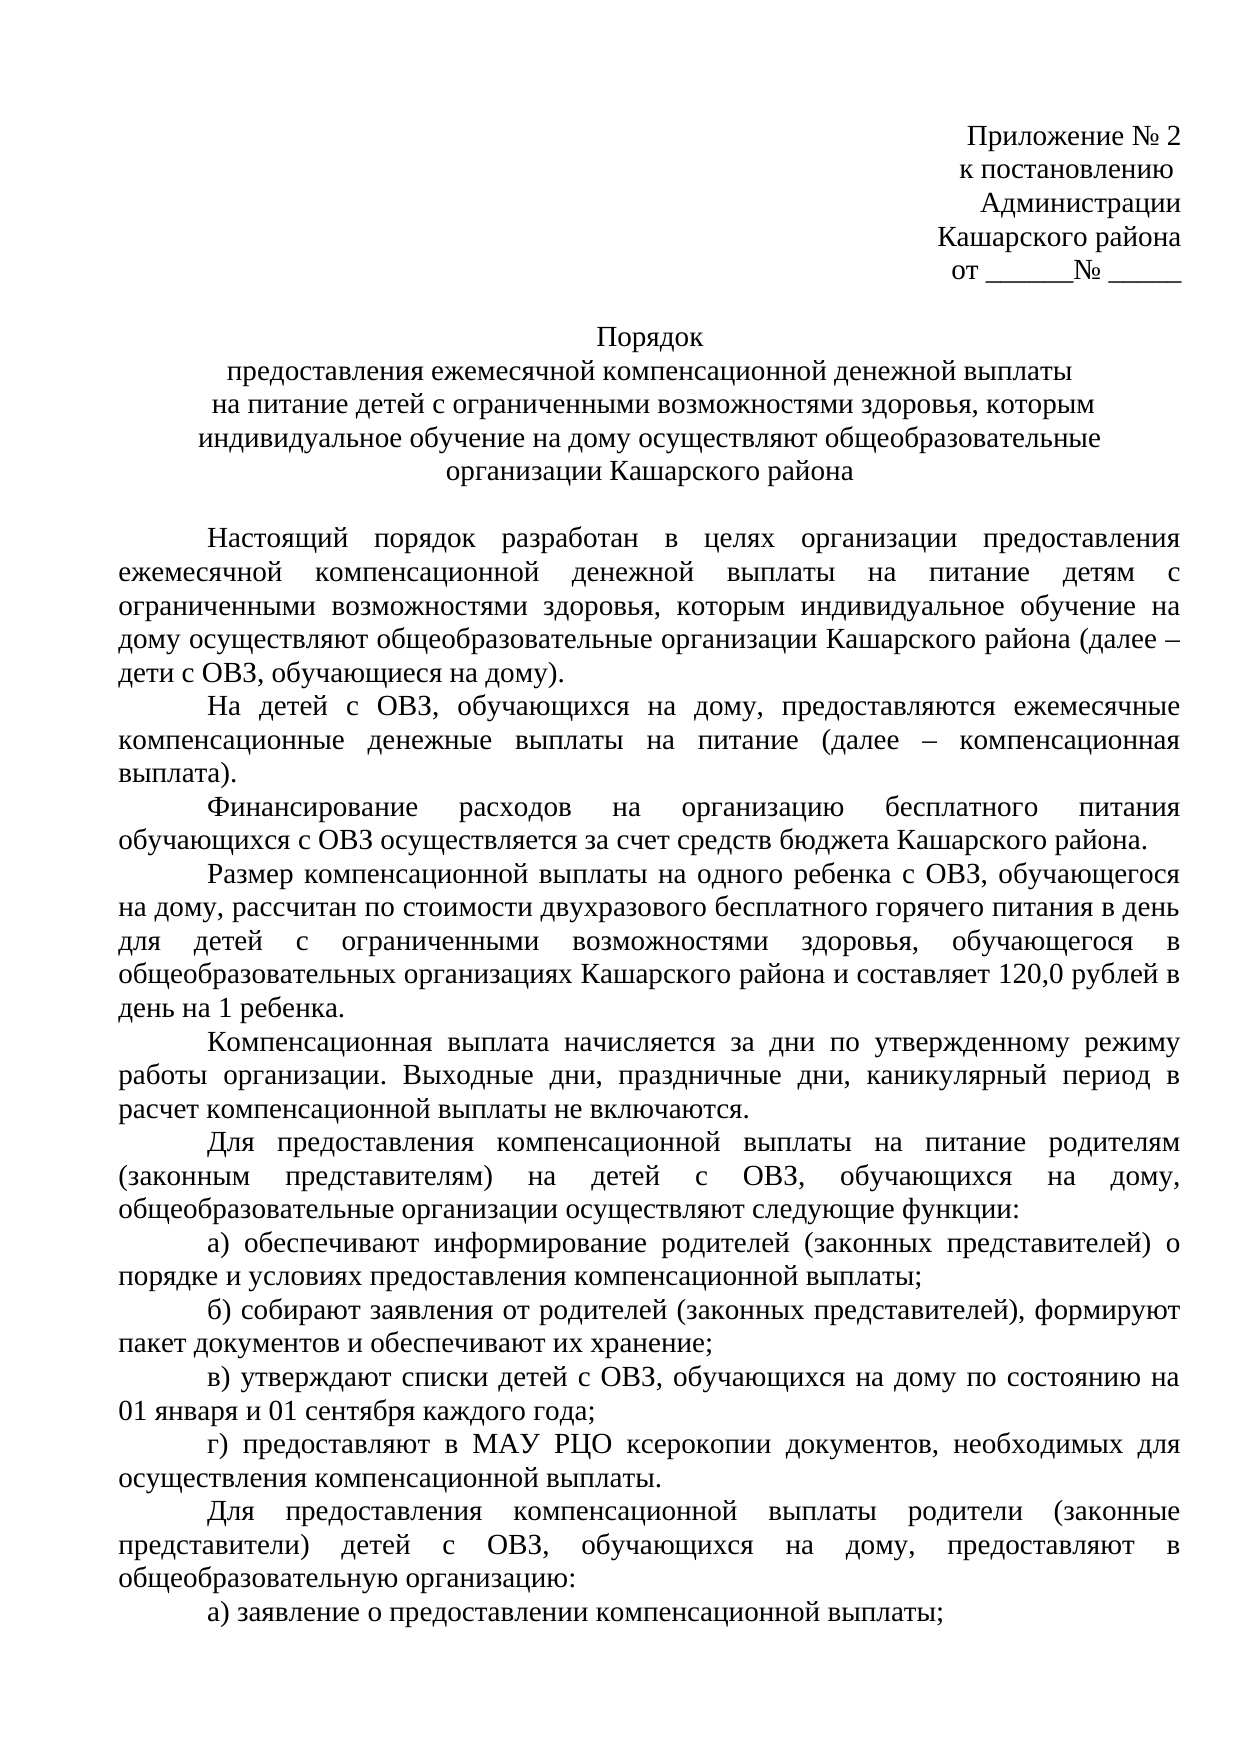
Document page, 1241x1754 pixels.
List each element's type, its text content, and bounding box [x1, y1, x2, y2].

text Настоящий порядок разработан в целях организации предоставления ежемесячной компенсационной денежной выплаты на питание детям с ограниченными возможностями здоровья, которым индивидуальное обучение на дому осуществляют общеобразовательные организации Кашарского района (далее – дети с ОВЗ, обучающиеся на дому). [118, 521, 1181, 688]
text Приложение № 2 к постановлению Администрации Кашарского района от ______№ _____ [768, 118, 1181, 286]
text а) обеспечивают информирование родителей (законных представителей) о порядке и условиях предоставления компенсационной выплаты; [118, 1225, 1181, 1292]
text Финансирование расходов на организацию бесплатного питания обучающихся с ОВЗ осуществляется за счет средств бюджета Кашарского района. [118, 789, 1181, 856]
text Для предоставления компенсационной выплаты на питание родителям (законным представителям) на детей с ОВЗ, обучающихся на дому, общеобразовательные организации осуществляют следующие функции: [118, 1124, 1181, 1225]
text на питание детей с ограниченными возможностями здоровья, которым индивидуальное обучение на дому осуществляют общеобразовательные организации Кашарского района [118, 386, 1181, 487]
text Компенсационная выплата начисляется за дни по утвержденному режиму работы организации. Выходные дни, праздничные дни, каникулярный период в расчет компенсационной выплаты не включаются. [118, 1024, 1181, 1124]
text Размер компенсационной выплаты на одного ребенка с ОВЗ, обучающегося на дому, рассчитан по стоимости двухразового бесплатного горячего питания в день для детей с ограниченными возможностями здоровья, обучающегося в общеобразовательных организациях Кашарского района и составляет 120,0 рублей в день на 1 ребенка. [118, 856, 1181, 1024]
text в) утверждают списки детей с ОВЗ, обучающихся на дому по состоянию на 01 января и 01 сентября каждого года; [118, 1359, 1181, 1426]
text На детей с ОВЗ, обучающихся на дому, предоставляются ежемесячные компенсационные денежные выплаты на питание (далее – компенсационная выплата). [118, 688, 1181, 789]
text б) собирают заявления от родителей (законных представителей), формируют пакет документов и обеспечивают их хранение; [118, 1292, 1181, 1359]
text г) предоставляют в МАУ РЦО ксерокопии документов, необходимых для осуществления компенсационной выплаты. [118, 1426, 1181, 1493]
text предоставления ежемесячной компенсационной денежной выплаты [118, 353, 1181, 386]
text Для предоставления компенсационной выплаты родители (законные представители) детей с ОВЗ, обучающихся на дому, предоставляют в общеобразовательную организацию: [118, 1493, 1181, 1594]
text а) заявление о предоставлении компенсационной выплаты; [118, 1594, 1181, 1627]
text Порядок [118, 319, 1181, 353]
